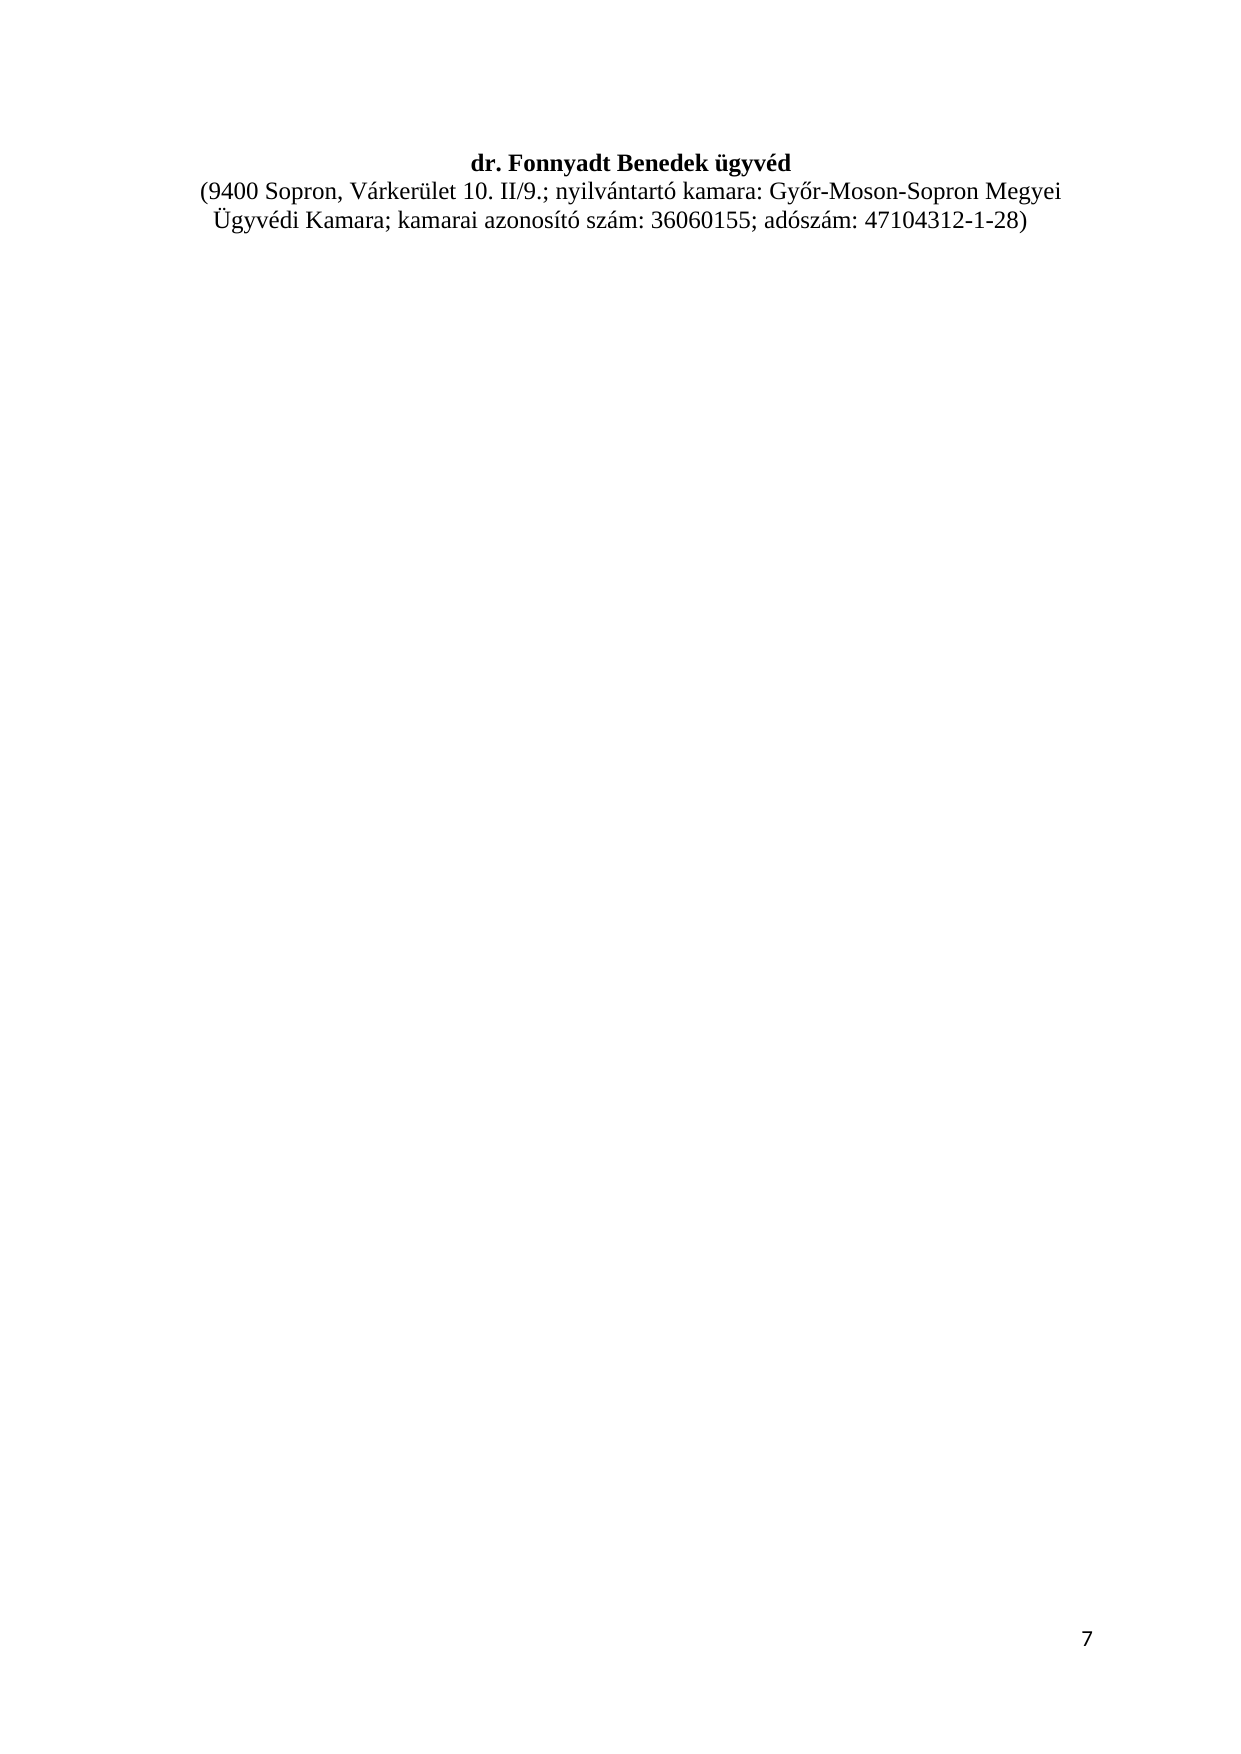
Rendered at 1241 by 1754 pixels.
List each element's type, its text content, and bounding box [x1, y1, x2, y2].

text (9400 Sopron, Várkerület 10. II/9.; nyilvántartó kamara: Győr-Moson-Sopron Megyei Ügyvédi Kamara; kamarai azonosító szám: 36060155; adószám: 47104312-1-28) [148, 176, 1093, 234]
text dr. Fonnyadt Benedek ügyvéd [148, 148, 1093, 176]
